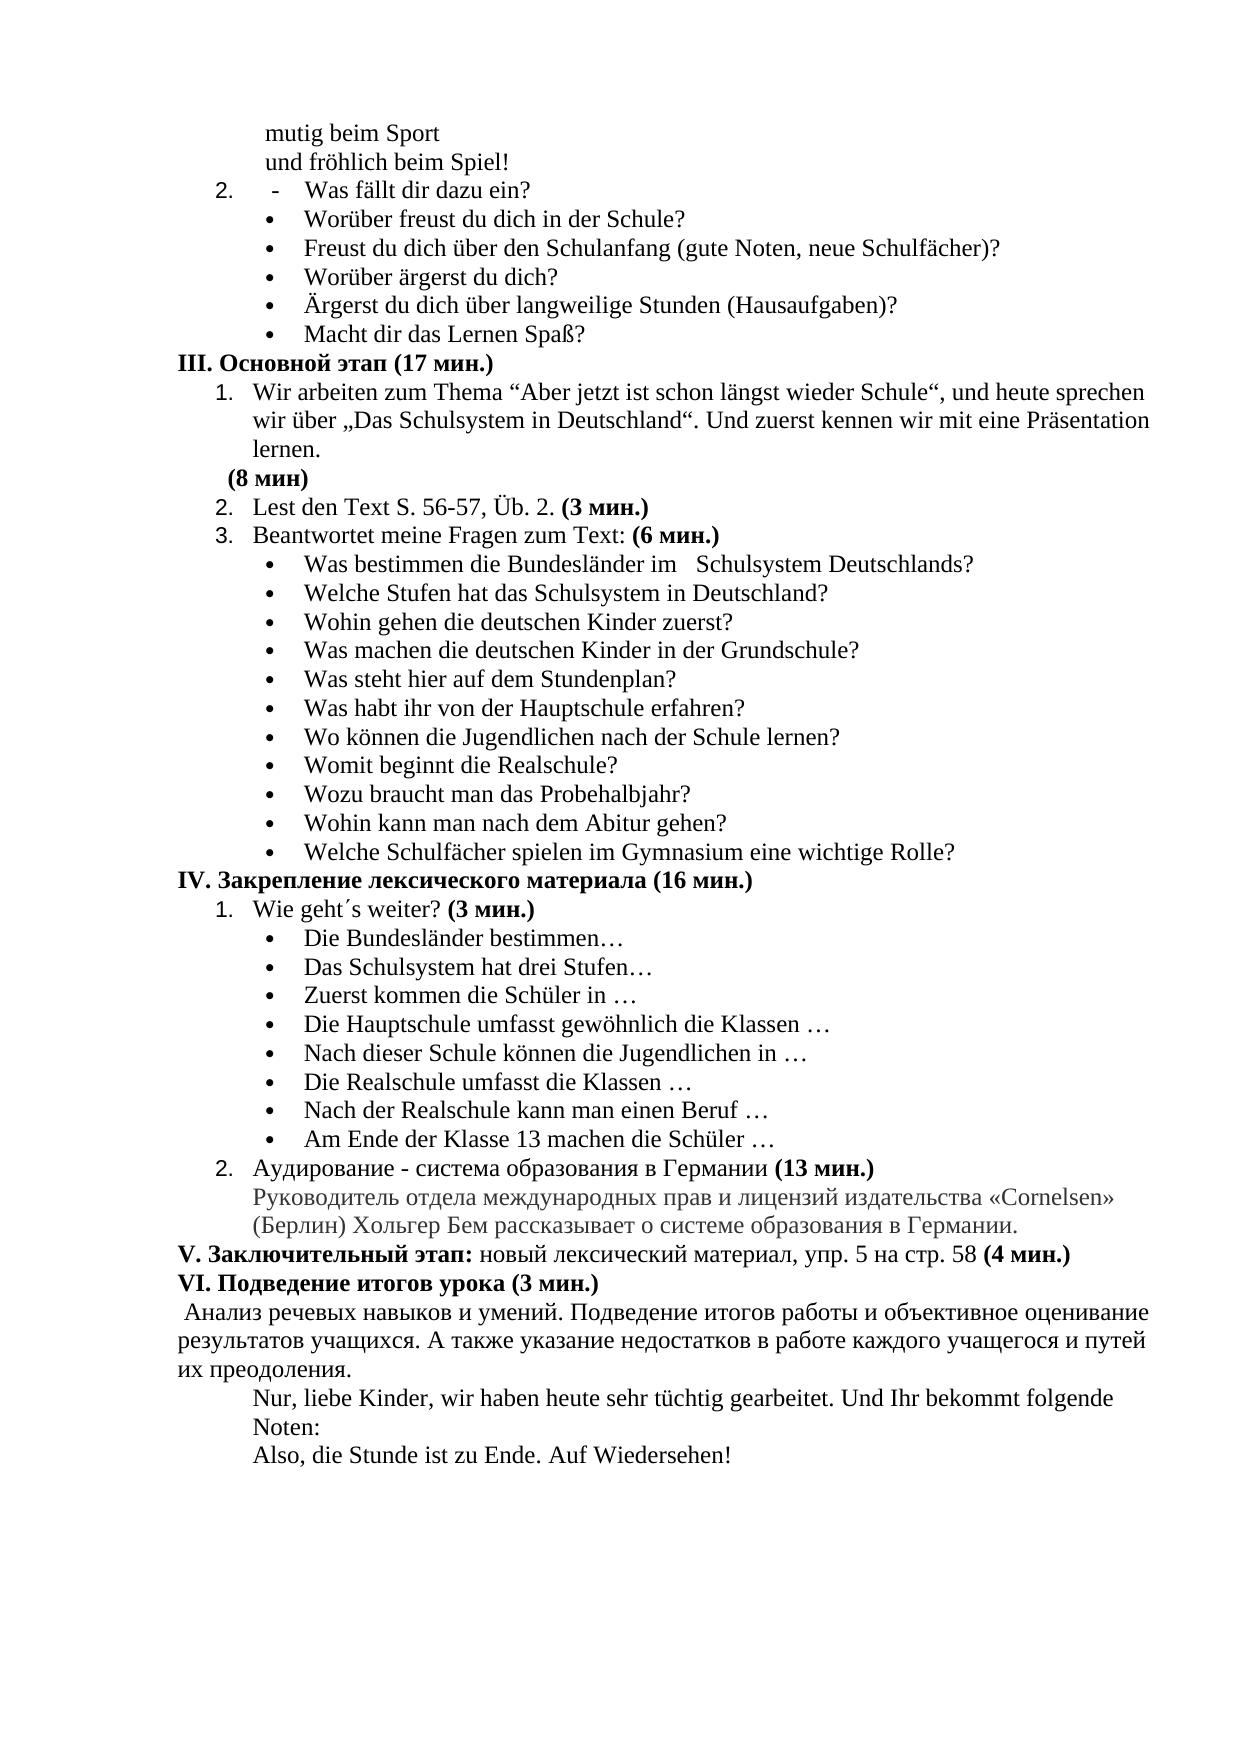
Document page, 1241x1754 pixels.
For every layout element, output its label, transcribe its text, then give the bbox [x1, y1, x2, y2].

list Macht dir das Lernen Spaß? [266, 319, 1152, 348]
text mutig beim Sport [177, 118, 1152, 147]
list Die Hauptschule umfasst gewöhnlich die Klassen … [266, 1009, 1152, 1038]
list Wohin gehen die deutschen Kinder zuerst? [266, 607, 1152, 636]
text und fröhlich beim Spiel! [177, 147, 1152, 176]
text VI. Подведение итогов урока (3 мин.) [177, 1268, 1152, 1297]
list Nach der Realschule kann man einen Beruf … [266, 1096, 1152, 1124]
text V. Заключительный этап: новый лексический материал, упр. 5 на стр. 58 (4 мин.) [177, 1239, 1152, 1268]
list Wo können die Jugendlichen nach der Schule lernen? [266, 722, 1152, 751]
list Ärgerst du dich über langweilige Stunden (Hausaufgaben)? [266, 291, 1152, 319]
list Wohin kann man nach dem Abitur gehen? [266, 808, 1152, 837]
list Freust du dich über den Schulanfang (gute Noten, neue Schulfächer)? [266, 233, 1152, 262]
list Nach dieser Schule können die Jugendlichen in … [266, 1038, 1152, 1067]
list Die Realschule umfasst die Klassen … [266, 1067, 1152, 1096]
list Worüber freust du dich in der Schule? [266, 204, 1152, 233]
list Welche Schulfächer spielen im Gymnasium eine wichtige Rolle? [266, 837, 1152, 866]
text Also, die Stunde ist zu Ende. Auf Wiedersehen! [252, 1441, 1152, 1469]
list - Was fällt dir dazu ein? [215, 176, 1152, 204]
text Анализ речевых навыков и умений. Подведение итогов работы и объективное оценивание результатов учащихся. А также указание недостатков в работе каждого учащегося и путей их преодоления. [177, 1297, 1152, 1383]
list Beantwortet meine Fragen zum Text: (6 мин.) [215, 521, 1152, 549]
list Welche Stufen hat das Schulsystem in Deutschland? [266, 578, 1152, 607]
text Nur, liebe Kinder, wir haben heute sehr tüchtig gearbeitet. Und Ihr bekommt folgende Noten: [252, 1383, 1152, 1441]
list Am Ende der Klasse 13 machen die Schüler … [266, 1124, 1152, 1153]
text Руководитель отдела международных прав и лицензий издательства «Cornelsen» (Берлин) Хольгер Бем рассказывает о системе образования в Германии. [252, 1182, 1152, 1239]
list Wie gehts weiter? (3 мин.) [215, 894, 1152, 923]
text III. Основной этап (17 мин.) [177, 348, 1152, 377]
list Was machen die deutschen Kinder in der Grundschule? [266, 636, 1152, 664]
list Was steht hier auf dem Stundenplan? [266, 664, 1152, 693]
list Womit beginnt die Realschule? [266, 751, 1152, 779]
list Zuerst kommen die Schüler in … [266, 981, 1152, 1009]
list Das Schulsystem hat drei Stufen… [266, 952, 1152, 981]
list Was bestimmen die Bundesländer im Schulsystem Deutschlands? [266, 549, 1152, 578]
list Worüber ärgerst du dich? [266, 262, 1152, 291]
text IV. Закрепление лексического материала (16 мин.) [177, 866, 1152, 894]
list Wozu braucht man das Probehalbjahr? [266, 779, 1152, 808]
list Wir arbeiten zum Thema “Aber jetzt ist schon längst wieder Schule“, und heute sprechen wir über „Das Schulsystem in Deutschland“. Und zuerst kennen wir mit eine Präsentation lernen. [215, 377, 1152, 463]
list Lest den Text S. 56-57, Üb. 2. (3 мин.) [215, 492, 1152, 521]
text (8 мин) [215, 463, 1152, 492]
list Аудирование - система образования в Германии (13 мин.) [215, 1153, 1152, 1182]
list Was habt ihr von der Hauptschule erfahren? [266, 693, 1152, 722]
list Die Bundesländer bestimmen… [266, 923, 1152, 952]
